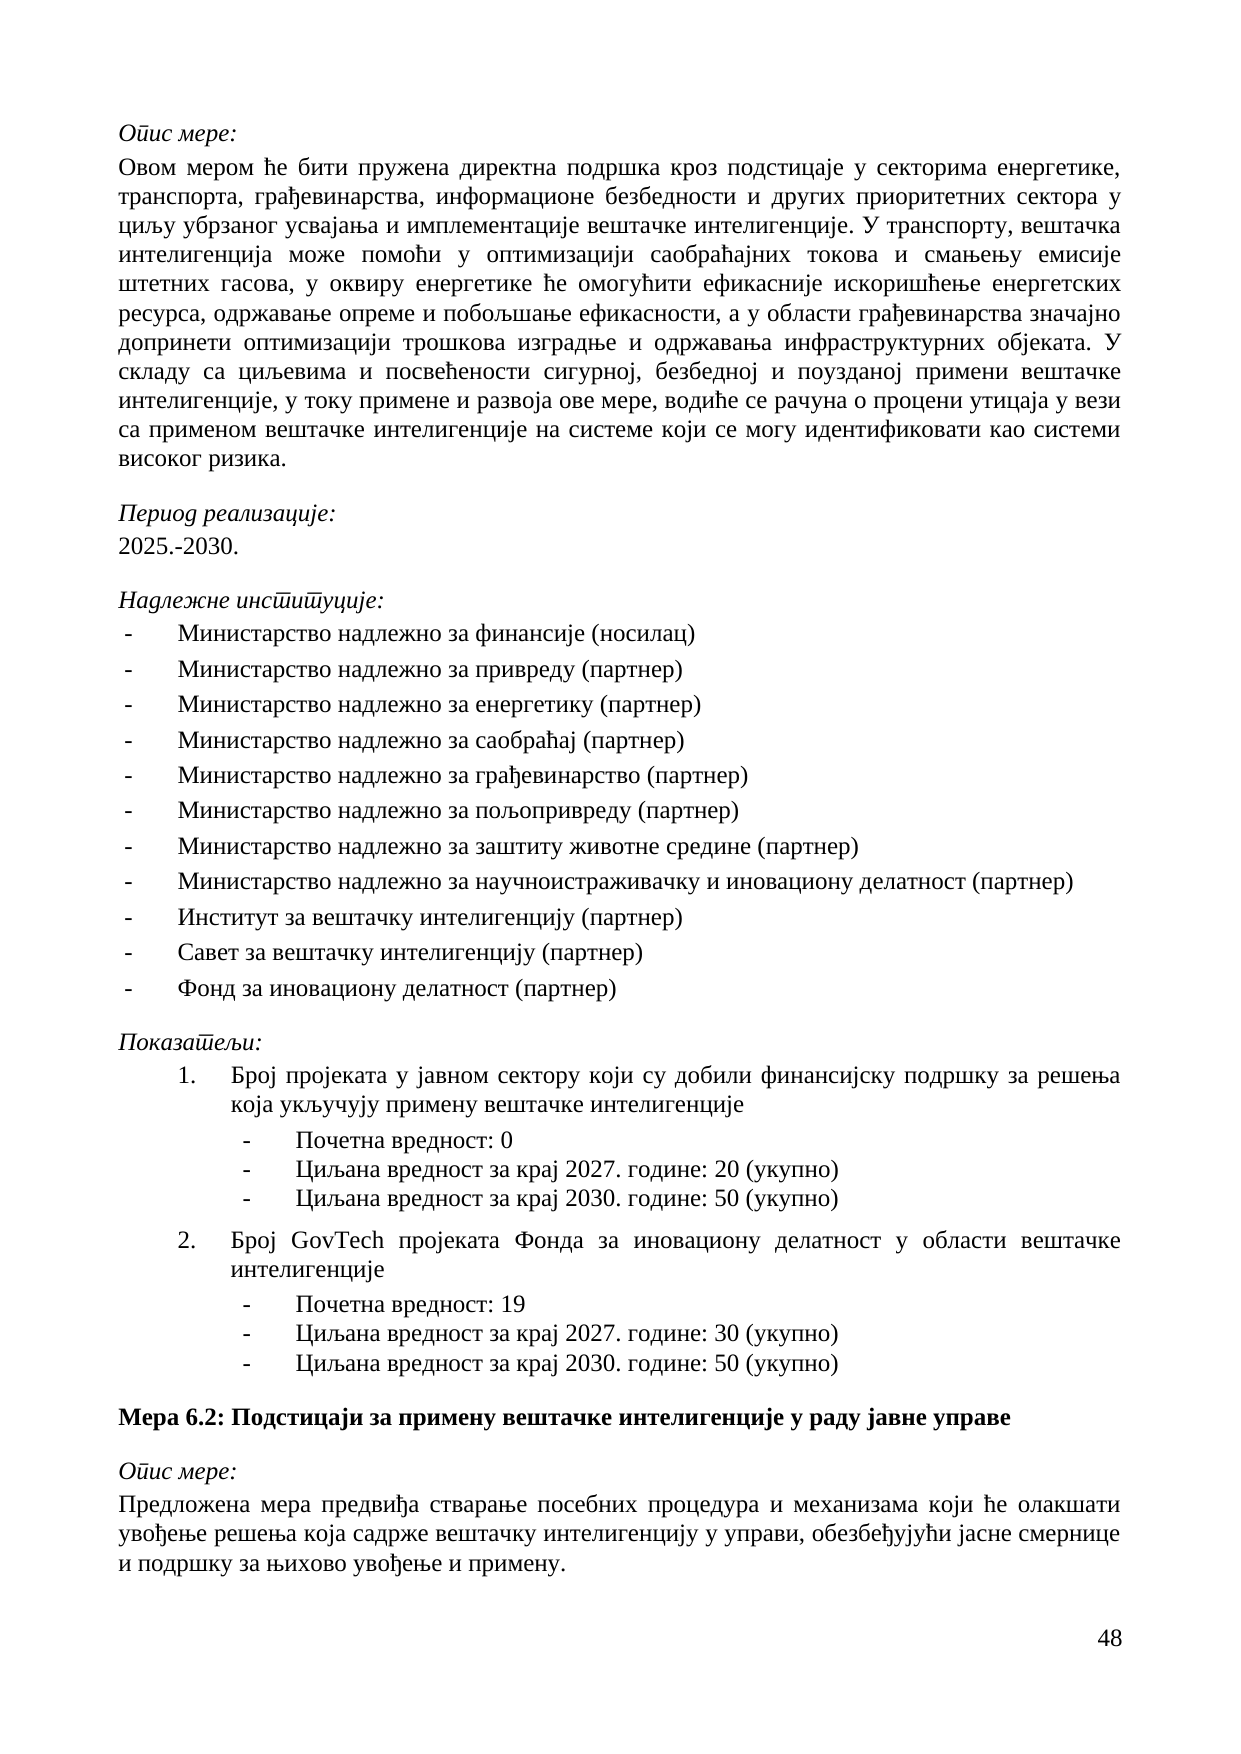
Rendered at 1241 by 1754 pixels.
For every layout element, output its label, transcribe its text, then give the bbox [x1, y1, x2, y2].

subtitle Мера 6.2: Подстицаји за примену вештачке интелигенције у раду јавне управе [118, 1401, 1122, 1431]
list Министарство надлежно за финансије (носилац) [124, 618, 1122, 647]
list Број GovTech пројеката Фонда за иновациону делатност у области вештачке интелигенције [177, 1224, 1122, 1283]
subtitle Период реализације: [118, 497, 1122, 526]
list Почетна вредност: 19 [242, 1289, 1122, 1318]
list Министарство надлежно за привреду (партнер) [124, 653, 1122, 683]
text 2025.-2030. [118, 531, 1122, 560]
list Циљана вредност за крај 2030. године: 50 (укупно) [242, 1183, 1122, 1212]
text Предложена мера предвиђа стварање посебних процедура и механизама који ће олакшати увођење решења која садрже вештачку интелигенцију у управи, обезбеђујући јасне смернице и подршку за њихово увођење и примену. [118, 1489, 1122, 1576]
list Институт за вештачку интелигенцију (партнер) [124, 901, 1122, 931]
list Министарство надлежно за научноистраживачку и иновациону делатност (партнер) [124, 866, 1122, 895]
list Циљана вредност за крај 2030. године: 50 (укупно) [242, 1347, 1122, 1376]
subtitle Опис мере: [118, 1456, 1122, 1485]
list Министарство надлежно за заштиту животне средине (партнер) [124, 831, 1122, 860]
text Овом мером ће бити пружена директна подршка кроз подстицаје у секторима енергетике, транспорта, грађевинарства, информационе безбедности и других приоритетних сектора у циљу убрзаног усвајања и имплементације вештачке интелигенције. У транспорту, вештачка интелигенција може помоћи у оптимизацији саобраћајних токова и смањењу емисије штетних гасова, у оквиру енергетике ће омогућити ефикасније искоришћење енергетских ресурса, одржавање опреме и побољшање ефикасности, а у области грађевинарства значајно допринети оптимизацији трошкова изградње и одржавања инфраструктурних објеката. У складу са циљевима и посвећености сигурној, безбедној и поузданој примени вештачке интелигенције, у току примене и развоја ове мере, водиће се рачуна о процени утицаја у вези са применом вештачке интелигенције на системе који се могу идентификовати као системи високог ризика. [118, 151, 1122, 472]
list Број пројеката у јавном сектору који су добили финансијску подршку за решења која укључују примену вештачке интелигенције [177, 1060, 1122, 1118]
list Фонд за иновациону делатност (партнер) [124, 972, 1122, 1001]
list Циљана вредност за крај 2027. године: 30 (укупно) [242, 1318, 1122, 1347]
list Министарство надлежно за грађевинарство (партнер) [124, 760, 1122, 789]
subtitle Надлежне институције: [118, 585, 1122, 614]
subtitle Показатељи: [118, 1026, 1122, 1056]
list Циљана вредност за крај 2027. године: 20 (укупно) [242, 1153, 1122, 1183]
subtitle Опис мере: [118, 118, 1122, 147]
list Министарство надлежно за пољопривреду (партнер) [124, 795, 1122, 824]
list Министарство надлежно за саобраћај (партнер) [124, 724, 1122, 753]
list Почетна вредност: 0 [242, 1124, 1122, 1153]
list Савет за вештачку интелигенцију (партнер) [124, 937, 1122, 966]
list Министарство надлежно за енергетику (партнер) [124, 689, 1122, 718]
